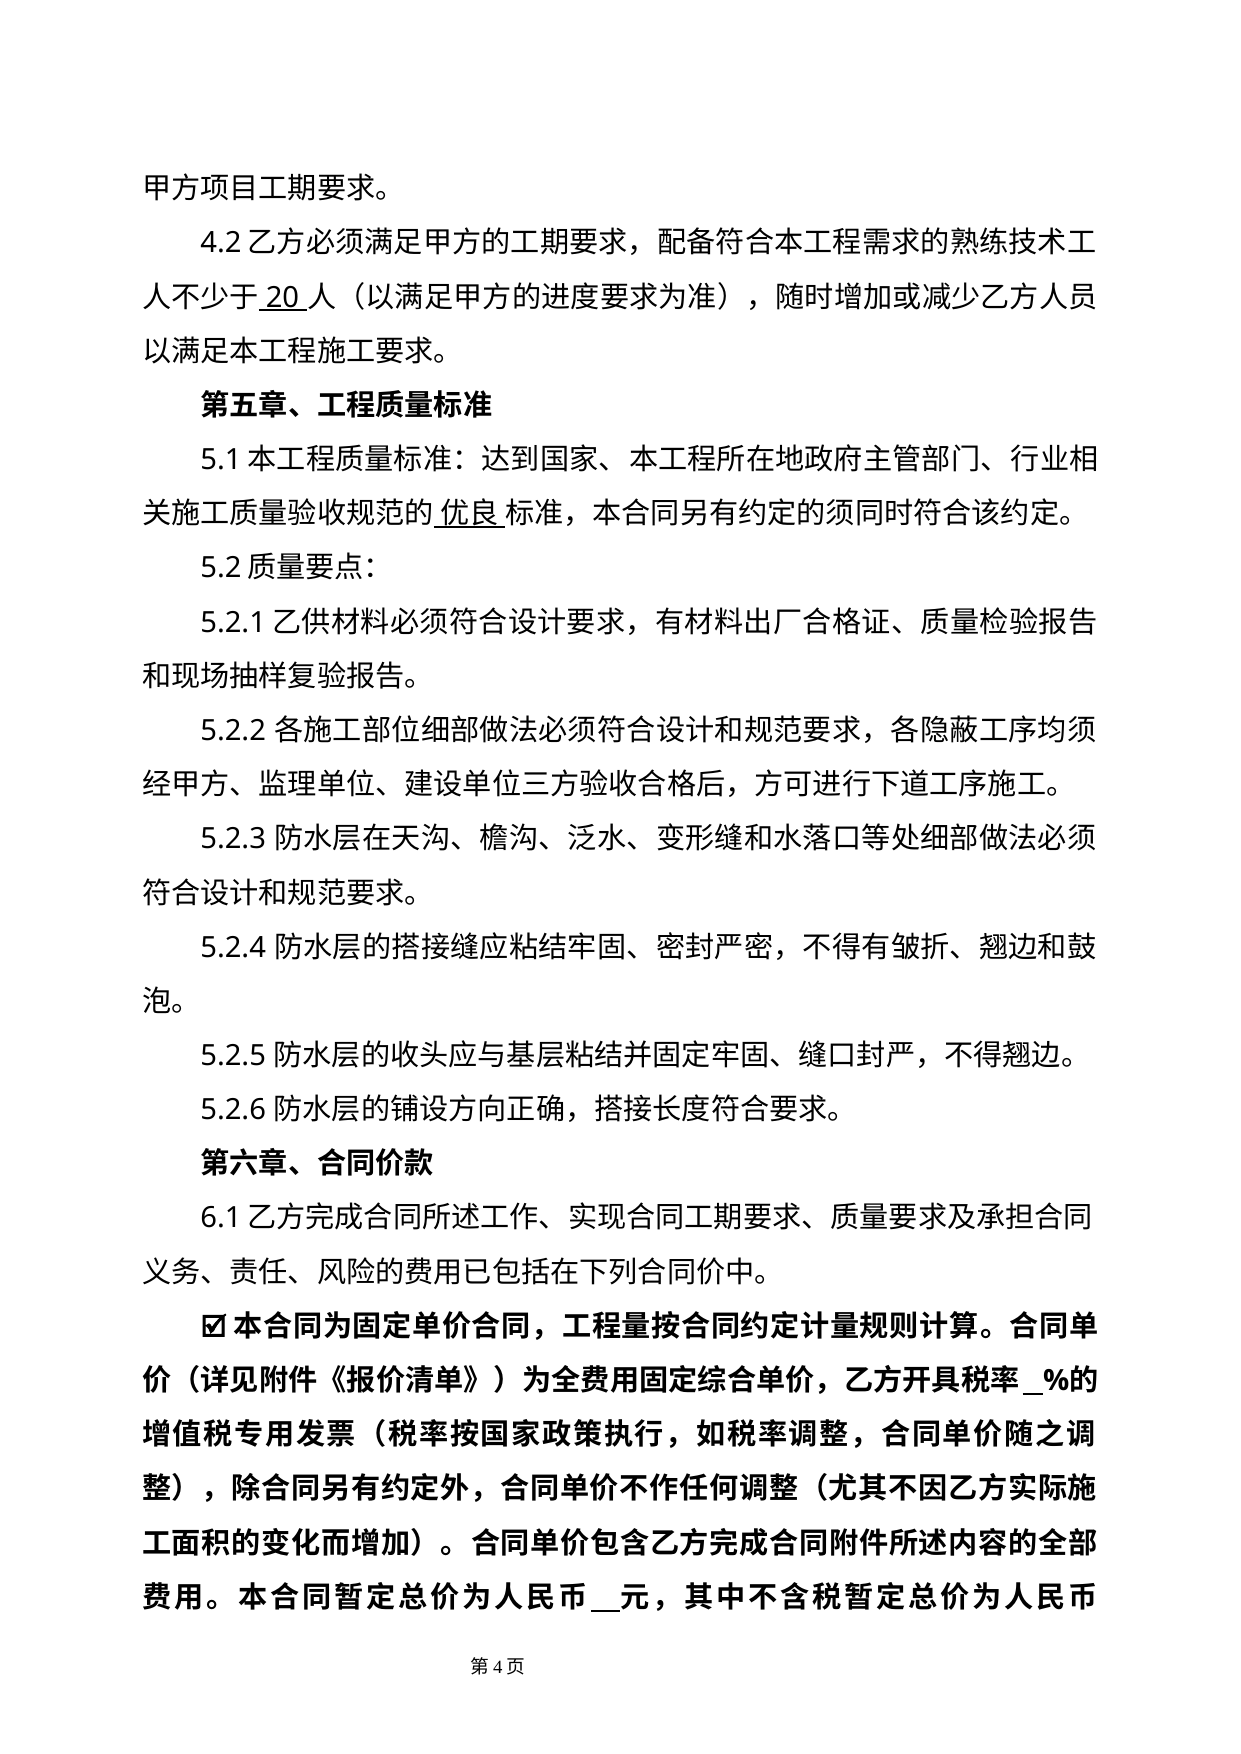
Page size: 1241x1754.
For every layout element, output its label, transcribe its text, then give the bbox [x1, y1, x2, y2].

text 5.2.2 各施工部位细部做法必须符合设计和规范要求，各隐蔽工序均须经甲方、监理单位、建设单位三方验收合格后，方可进行下道工序施工。 [142, 695, 1098, 803]
text 5.2.3 防水层在天沟、檐沟、泛水、变形缝和水落口等处细部做法必须符合设计和规范要求。 [142, 803, 1098, 911]
text 5.2.4 防水层的搭接缝应粘结牢固、密封严密，不得有皱折、翘边和鼓泡。 [142, 911, 1098, 1020]
text 5.1本工程质量标准：达到国家、本工程所在地政府主管部门、行业相关施工质量验收规范的 优良 标准，本合同另有约定的须同时符合该约定。 [142, 424, 1098, 532]
text 第六章、合同价款 [142, 1128, 1098, 1182]
text 5.2.6 防水层的铺设方向正确，搭接长度符合要求。 [142, 1074, 1098, 1128]
text 5.2质量要点： [142, 532, 1098, 586]
text 第五章、工程质量标准 [142, 370, 1098, 424]
text 5.2.1乙供材料必须符合设计要求，有材料出厂合格证、质量检验报告和现场抽样复验报告。 [142, 586, 1098, 695]
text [142, 1291, 1098, 1616]
text 4.2乙方必须满足甲方的工期要求，配备符合本工程需求的熟练技术工人不少于 20 人（以满足甲方的进度要求为准），随时增加或减少乙方人员以满足本工程施工要求。 [142, 207, 1098, 370]
text 6.1乙方完成合同所述工作、实现合同工期要求、质量要求及承担合同义务、责任、风险的费用已包括在下列合同价中。 [142, 1182, 1098, 1291]
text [142, 153, 1098, 207]
text 5.2.5 防水层的收头应与基层粘结并固定牢固、缝口封严，不得翘边。 [142, 1020, 1098, 1074]
